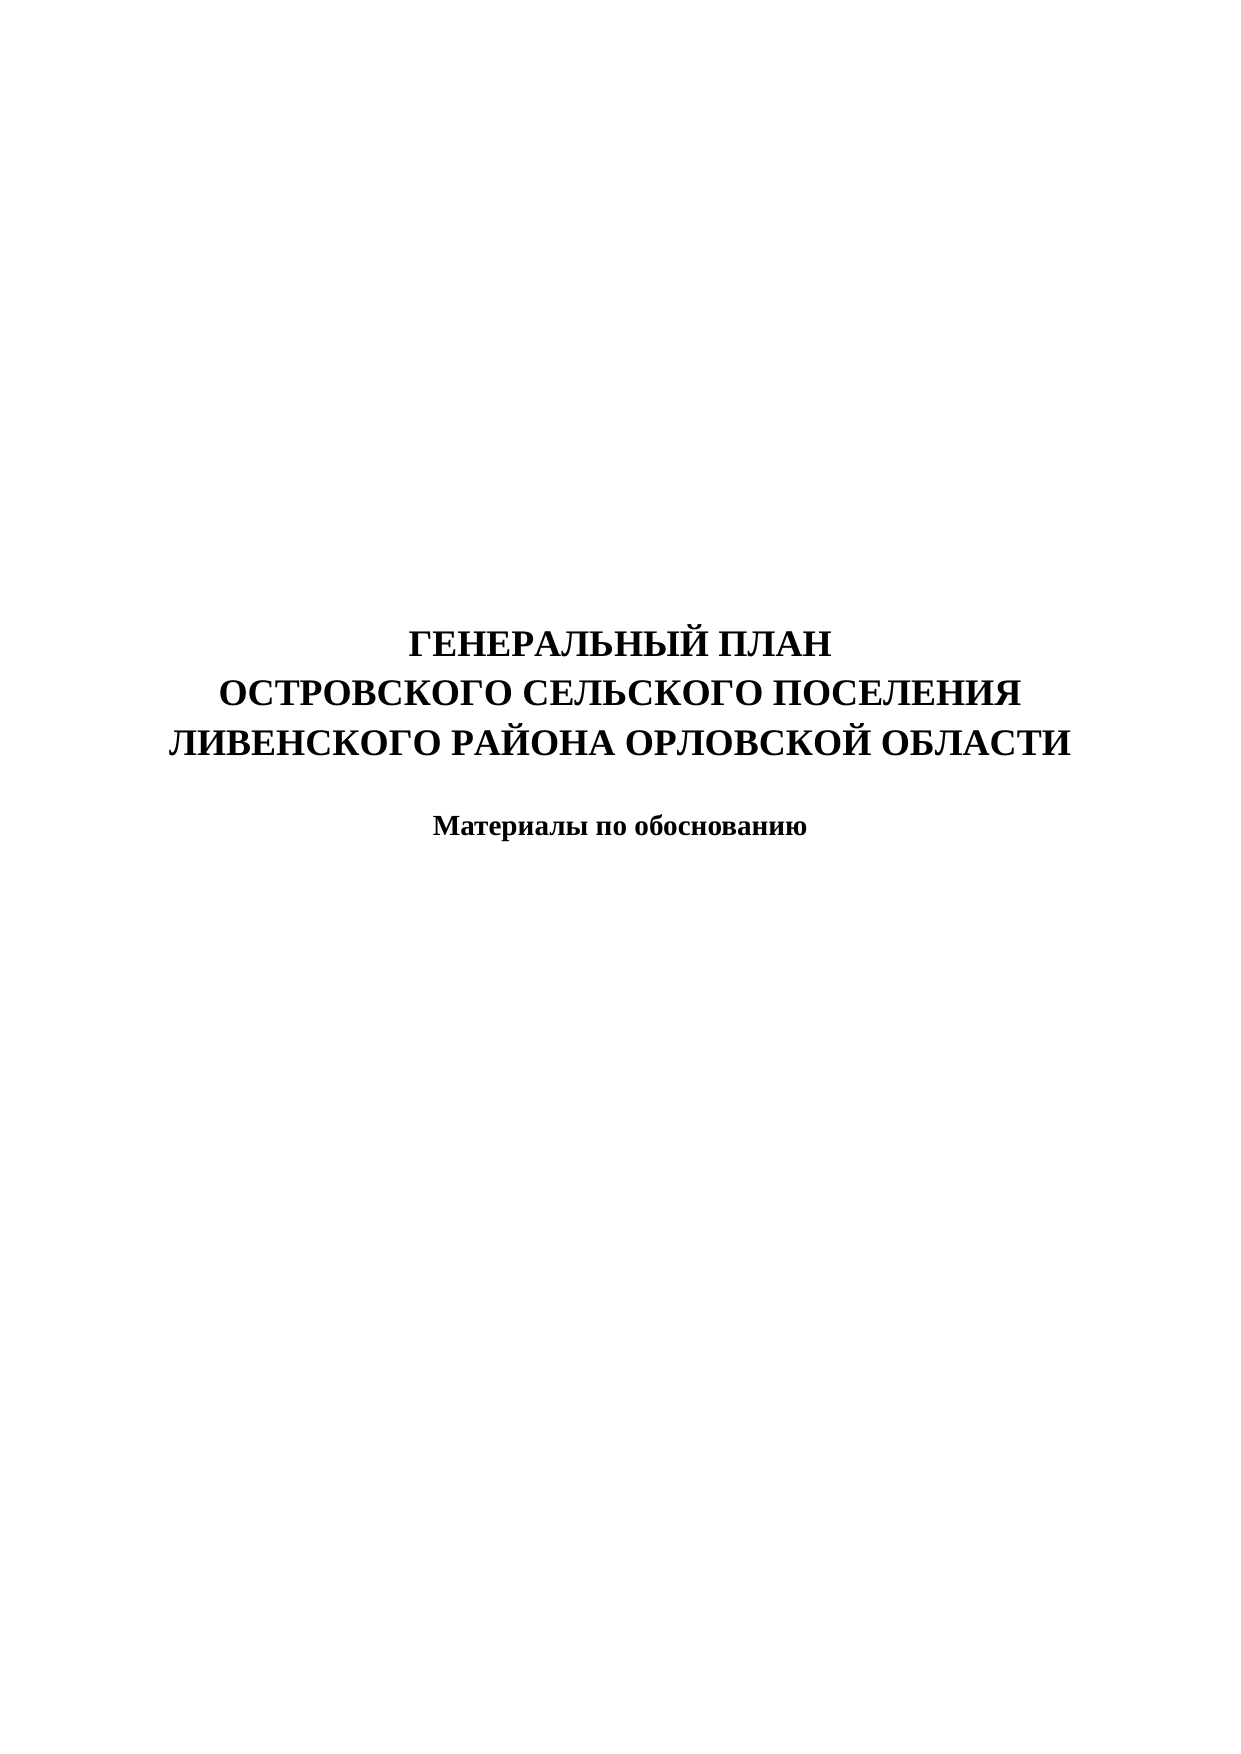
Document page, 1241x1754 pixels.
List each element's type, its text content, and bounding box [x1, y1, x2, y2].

text ГЕНЕРАЛЬНЫЙ ПЛАН [118, 621, 1122, 664]
text ЛИВЕНСКОГО РАЙОНА ОРЛОВСКОЙ ОБЛАСТИ [118, 720, 1122, 763]
text ОСТРОВСКОГО СЕЛЬСКОГО ПОСЕЛЕНИЯ [118, 671, 1122, 714]
text Материалы по обоснованию [118, 808, 1122, 842]
